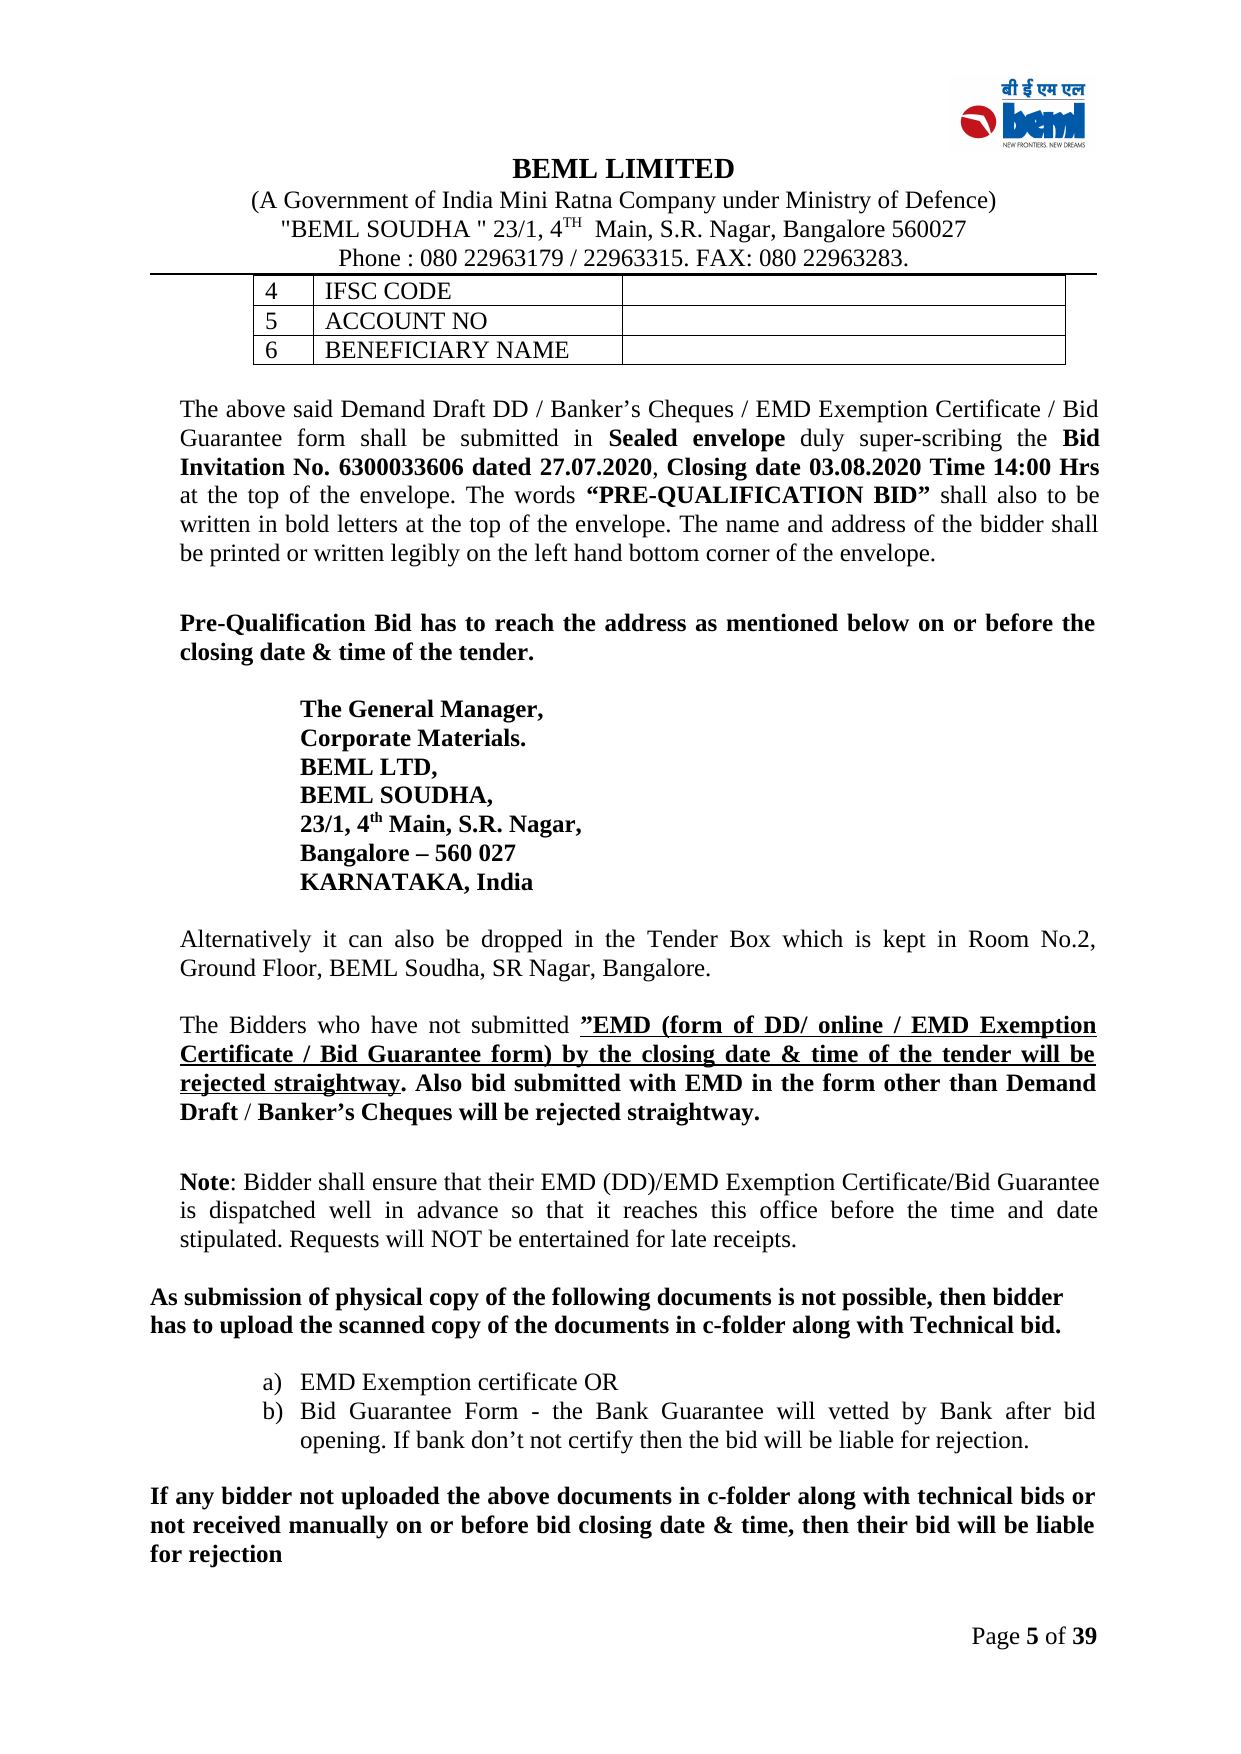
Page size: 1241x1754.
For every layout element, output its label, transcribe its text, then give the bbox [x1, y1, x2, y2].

text As submission of physical copy of the following documents is not possible, then bidder has to upload the scanned copy of the documents in c-folder along with Technical bid. [150, 1282, 1097, 1339]
text BEML SOUDHA, [300, 781, 1097, 809]
text Pre-Qualification Bid has to reach the address as mentioned below on or before the closing date & time of the tender. [179, 608, 1097, 666]
text The above said Demand Draft DD / Banker’s Cheques / EMD Exemption Certificate / Bid Guarantee form shall be submitted in Sealed envelope duly super-scribing the Bid Invitation No. 6300033606 dated 27.07.2020, Closing date 03.08.2020 Time 14:00 Hrs at the top of the envelope. The words “PRE-QUALIFICATION BID” shall also to be written in bold letters at the top of the envelope. The name and address of the bidder shall be printed or written legibly on the left hand bottom corner of the envelope. [179, 394, 1100, 567]
table_cell IFSC CODE [314, 276, 622, 305]
text The Bidders who have not submitted ”EMD (form of DD/ online / EMD Exemption Certificate / Bid Guarantee form) by the closing date & time of the tender will be rejected straightway. Also bid submitted with EMD in the form other than Demand Draft / Banker’s Cheques will be rejected straightway. [179, 1011, 1097, 1126]
table_cell [623, 276, 1065, 305]
text If any bidder not uploaded the above documents in c-folder along with technical bids or not received manually on or before bid closing date & time, then their bid will be liable for rejection [150, 1482, 1097, 1567]
text Corporate Materials. [300, 723, 1097, 752]
text BEML LTD, [300, 752, 1097, 781]
text Bangalore – 560 027 [300, 838, 1097, 867]
table_cell [623, 306, 1065, 334]
list EMD Exemption certificate OR [262, 1368, 1097, 1396]
list Bid Guarantee Form - the Bank Guarantee will vetted by Bank after bid opening. If bank don’t not certify then the bid will be liable for rejection. [262, 1396, 1097, 1453]
table_cell BENEFICIARY NAME [314, 336, 622, 364]
text The General Manager, [300, 694, 1097, 723]
table_cell ACCOUNT NO [314, 306, 622, 334]
table_cell 5 [254, 306, 313, 334]
picture [948, 75, 1098, 152]
table_cell 4 [254, 276, 313, 305]
table_cell 6 [254, 336, 313, 364]
table_cell [623, 336, 1065, 364]
text Alternatively it can also be dropped in the Tender Box which is kept in Room No.2, Ground Floor, BEML Soudha, SR Nagar, Bangalore. [179, 924, 1097, 982]
text 23/1, 4th Main, S.R. Nagar, [300, 809, 1097, 838]
text KARNATAKA, India [300, 867, 1097, 896]
text Note: Bidder shall ensure that their EMD (DD)/EMD Exemption Certificate/Bid Guarantee is dispatched well in advance so that it reaches this office before the time and date stipulated. Requests will NOT be entertained for late receipts. [179, 1167, 1100, 1253]
